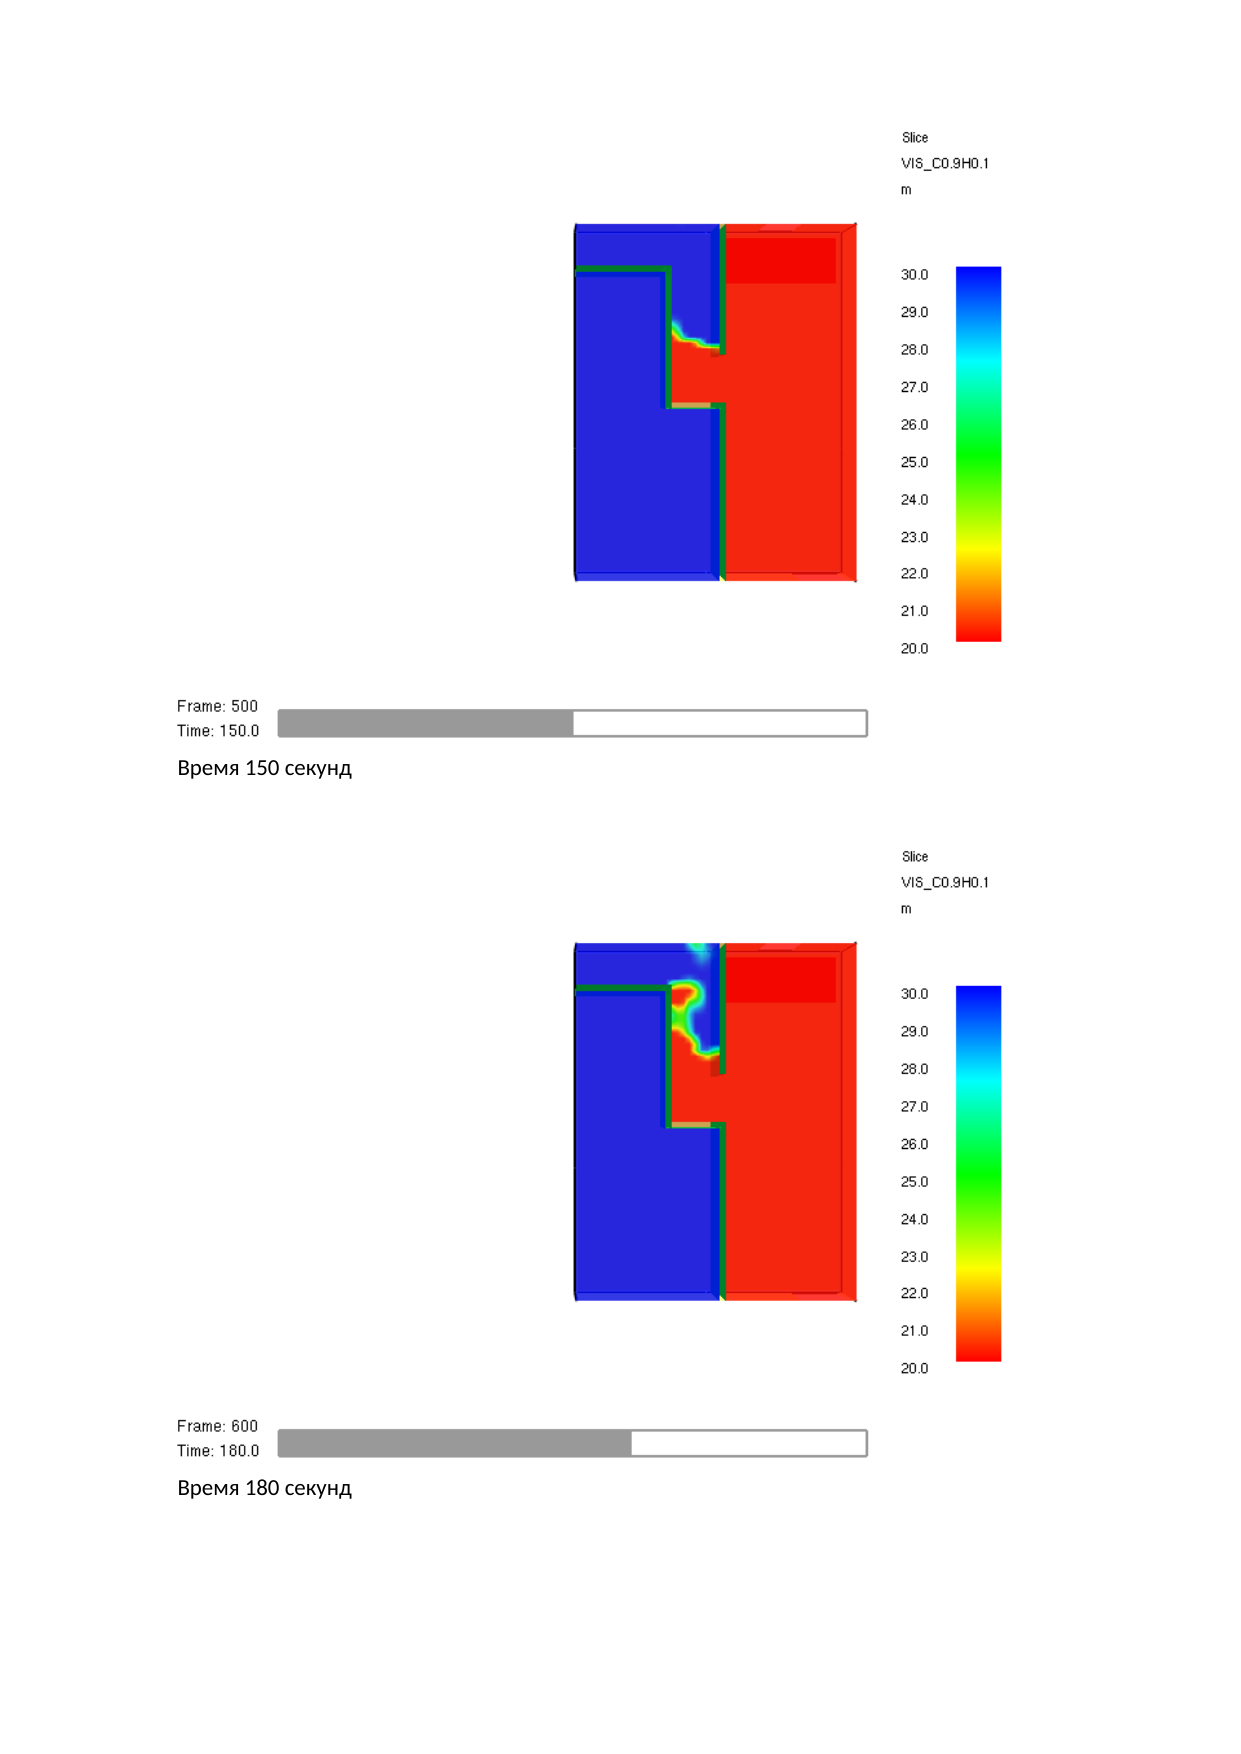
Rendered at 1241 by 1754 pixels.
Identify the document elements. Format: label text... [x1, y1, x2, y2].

picture [177, 838, 1004, 1459]
picture [177, 118, 1004, 739]
text Время 150 секунд [177, 753, 1152, 781]
text Время 180 секунд [177, 1473, 1152, 1501]
